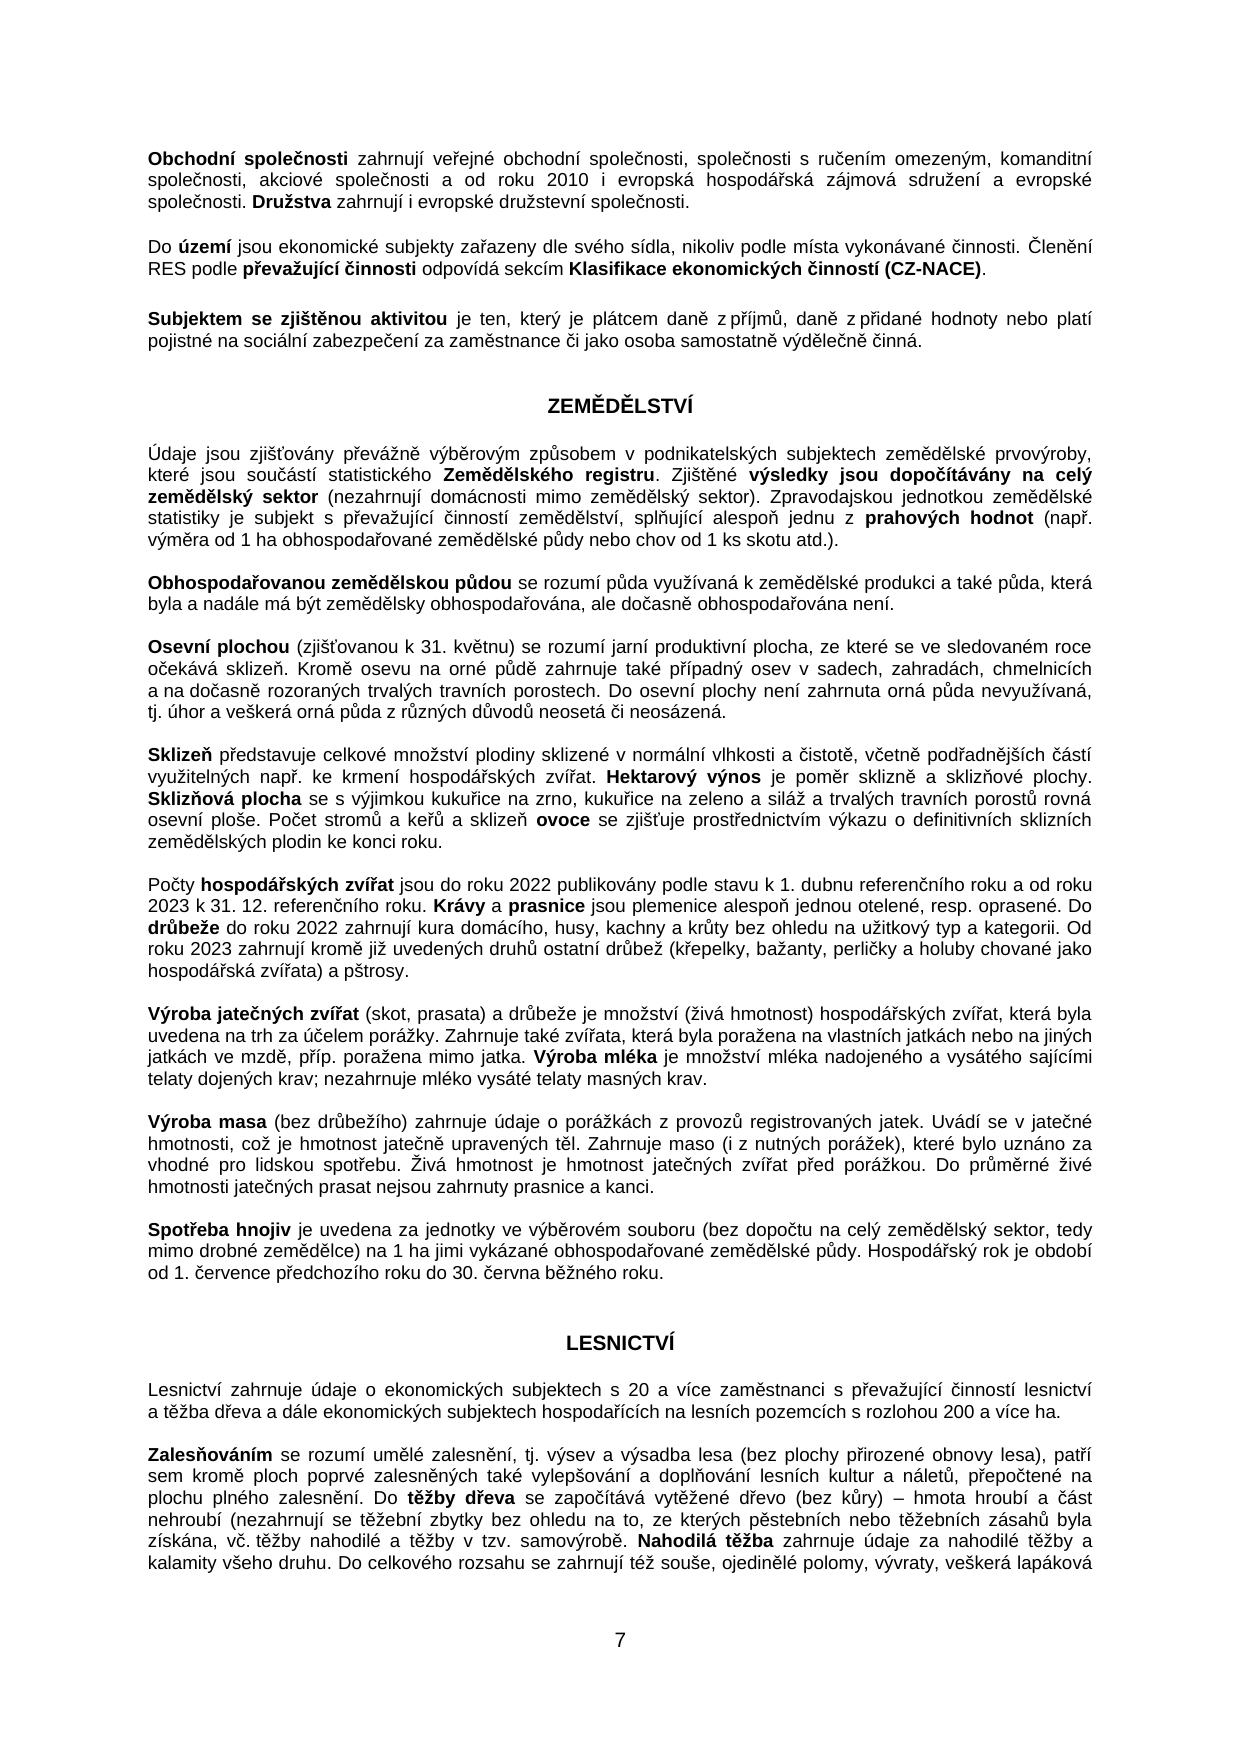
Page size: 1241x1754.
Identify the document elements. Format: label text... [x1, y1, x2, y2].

text Počty hospodářských zvířat jsou do roku 2022 publikovány podle stavu k 1. dubnu referenčního roku a od roku 2023 k 31. 12. referenčního roku. Krávy a prasnice jsou plemenice alespoň jednou otelené, resp. oprasené. Do drůbeže do roku 2022 zahrnují kura domácího, husy, kachny a krůty bez ohledu na užitkový typ a kategorii. Od roku 2023 zahrnují kromě již uvedených druhů ostatní drůbež (křepelky, bažanty, perličky a holuby chované jako hospodářská zvířata) a pštrosy. [148, 873, 1093, 981]
text Výroba jatečných zvířat (skot, prasata) a drůbeže je množství (živá hmotnost) hospodářských zvířat, která byla uvedena na trh za účelem porážky. Zahrnuje také zvířata, která byla poražena na vlastních jatkách nebo na jiných jatkách ve mzdě, příp. poražena mimo jatka. Výroba mléka je množství mléka nadojeného a vysátého sajícími telaty dojených krav; nezahrnuje mléko vysáté telaty masných krav. [148, 1003, 1093, 1089]
text Subjektem se zjištěnou aktivitou je ten, který je plátcem daně z příjmů, daně z přidané hodnoty nebo platí pojistné na sociální zabezpečení za zaměstnance či jako osoba samostatně výdělečně činná. [148, 308, 1093, 351]
text Obchodní společnosti zahrnují veřejné obchodní společnosti, společnosti s ručením omezeným, komanditní společnosti, akciové společnosti a od roku 2010 i evropská hospodářská zájmová sdružení a evropské společnosti. Družstva zahrnují i evropské družstevní společnosti. [148, 148, 1093, 212]
text Spotřeba hnojiv je uvedena za jednotky ve výběrovém souboru (bez dopočtu na celý zemědělský sektor, tedy mimo drobné zemědělce) na 1 ha jimi vykázané obhospodařované zemědělské půdy. Hospodářský rok je období od 1. července předchozího roku do 30. června běžného roku. [148, 1218, 1093, 1283]
text Výroba masa (bez drůbežího) zahrnuje údaje o porážkách z provozů registrovaných jatek. Uvádí se v jatečné hmotnosti, což je hmotnost jatečně upravených těl. Zahrnuje maso (i z nutných porážek), které bylo uznáno za vhodné pro lidskou spotřebu. Živá hmotnost je hmotnost jatečných zvířat před porážkou. Do průměrné živé hmotnosti jatečných prasat nejsou zahrnuty prasnice a kanci. [148, 1111, 1093, 1197]
text Sklizeň představuje celkové množství plodiny sklizené v normální vlhkosti a čistotě, včetně podřadnějších částí využitelných např. ke krmení hospodářských zvířat. Hektarový výnos je poměr sklizně a sklizňové plochy. Sklizňová plocha se s výjimkou kukuřice na zrno, kukuřice na zeleno a siláž a trvalých travních porostů rovná osevní ploše. Počet stromů a keřů a sklizeň ovoce se zjišťuje prostřednictvím výkazu o definitivních sklizních zemědělských plodin ke konci roku. [148, 744, 1093, 852]
text Do území jsou ekonomické subjekty zařazeny dle svého sídla, nikoliv podle místa vykonávané činnosti. Členění RES podle převažující činnosti odpovídá sekcím Klasifikace ekonomických činností (CZ-NACE). [148, 236, 1093, 279]
text Lesnictví zahrnuje údaje o ekonomických subjektech s 20 a více zaměstnanci s převažující činností lesnictví a těžba dřeva a dále ekonomických subjektech hospodařících na lesních pozemcích s rozlohou 200 a více ha. [148, 1379, 1093, 1422]
text Osevní plochou (zjišťovanou k 31. květnu) se rozumí jarní produktivní plocha, ze které se ve sledovaném roce očekává sklizeň. Kromě osevu na orné půdě zahrnuje také případný osev v sadech, zahradách, chmelnicích a na dočasně rozoraných trvalých travních porostech. Do osevní plochy není zahrnuta orná půda nevyužívaná, tj. úhor a veškerá orná půda z různých důvodů neosetá či neosázená. [148, 636, 1093, 723]
text ZEMĚDĚLSTVÍ [148, 394, 1093, 418]
text Obhospodařovanou zemědělskou půdou se rozumí půda využívaná k zemědělské produkci a také půda, která byla a nadále má být zemědělsky obhospodařována, ale dočasně obhospodařována není. [148, 572, 1093, 615]
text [148, 1444, 1093, 1573]
text Údaje jsou zjišťovány převážně výběrovým způsobem v podnikatelských subjektech zemědělské prvovýroby, které jsou součástí statistického Zemědělského registru. Zjištěné výsledky jsou dopočítávány na celý zemědělský sektor (nezahrnují domácnosti mimo zemědělský sektor). Zpravodajskou jednotkou zemědělské statistiky je subjekt s převažující činností zemědělství, splňující alespoň jednu z prahových hodnot (např. výměra od 1 ha obhospodařované zemědělské půdy nebo chov od 1 ks skotu atd.). [148, 442, 1093, 550]
text LESNICTVÍ [148, 1331, 1093, 1355]
